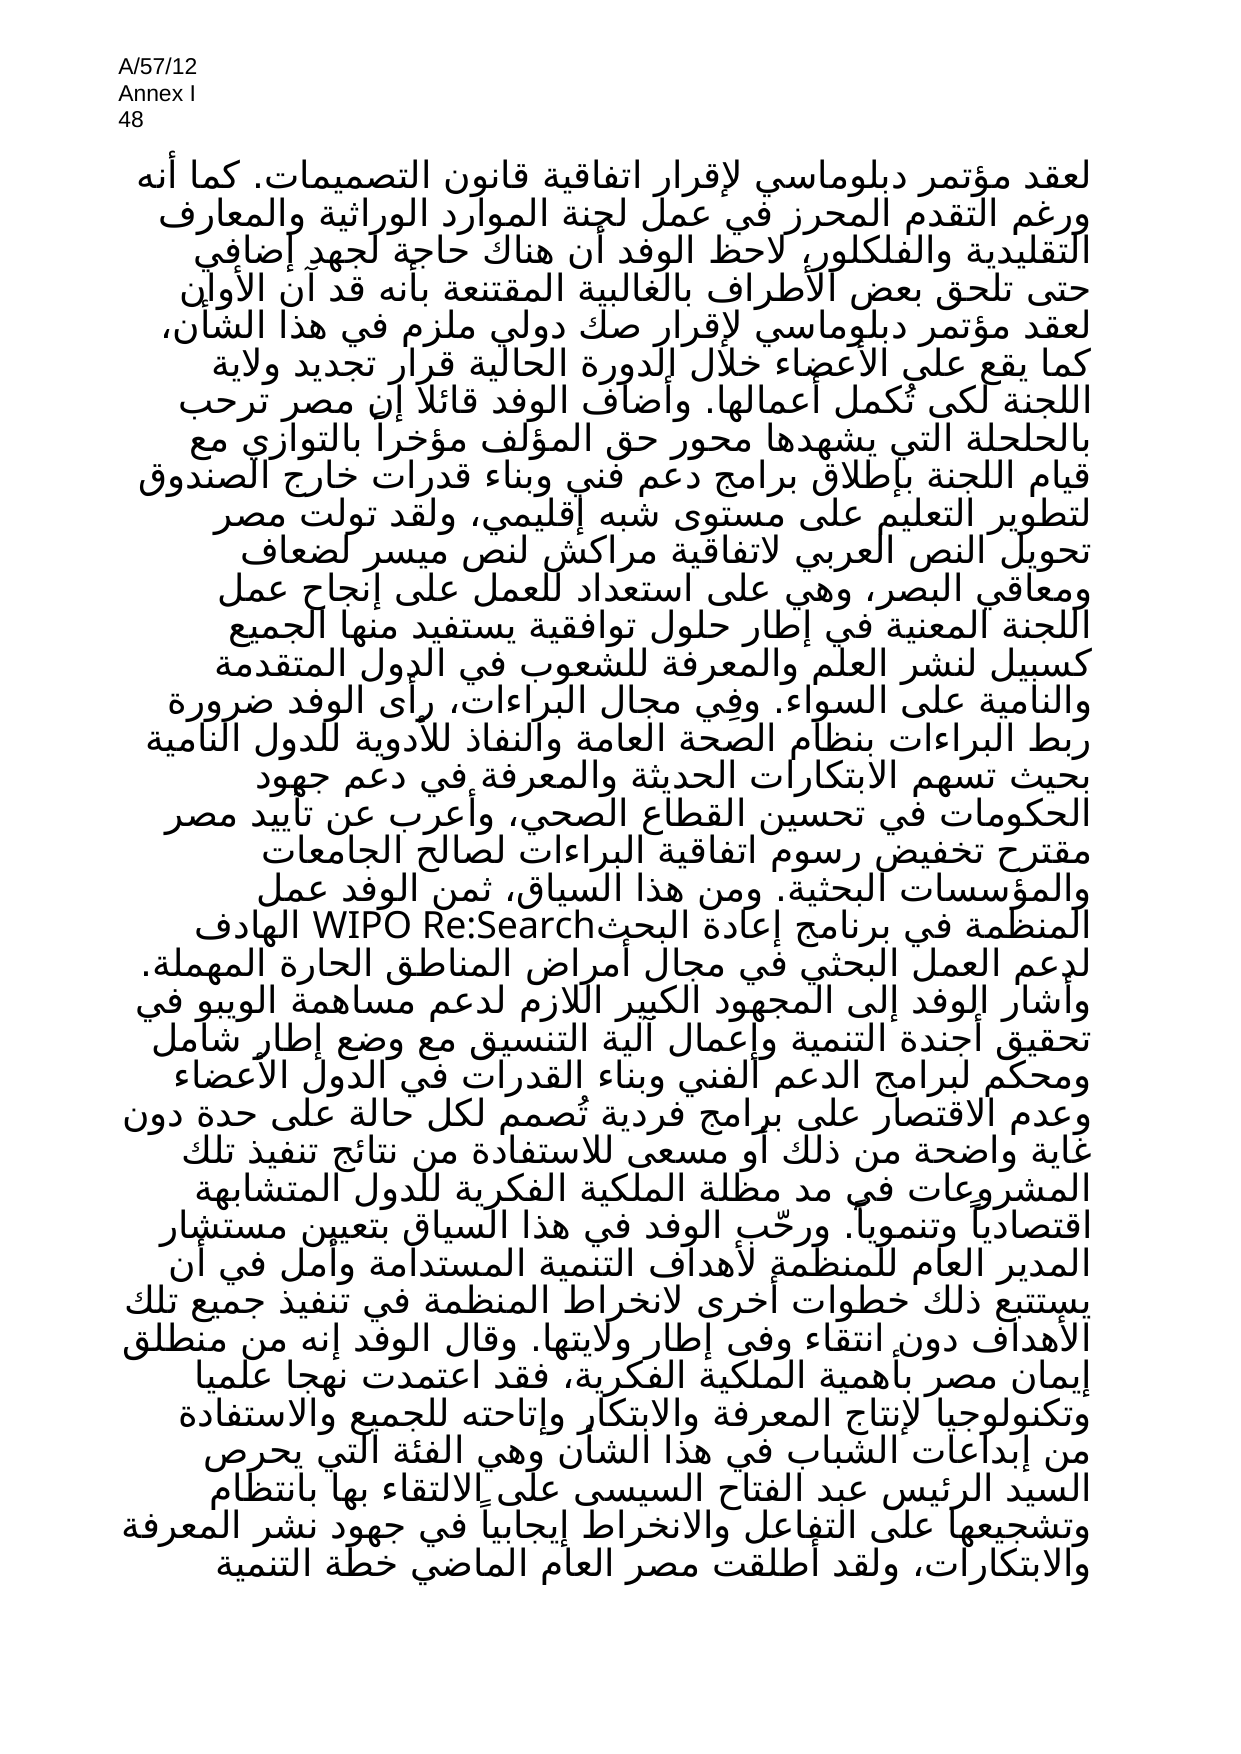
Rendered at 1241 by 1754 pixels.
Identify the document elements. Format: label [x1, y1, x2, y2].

text [118, 158, 1092, 1583]
